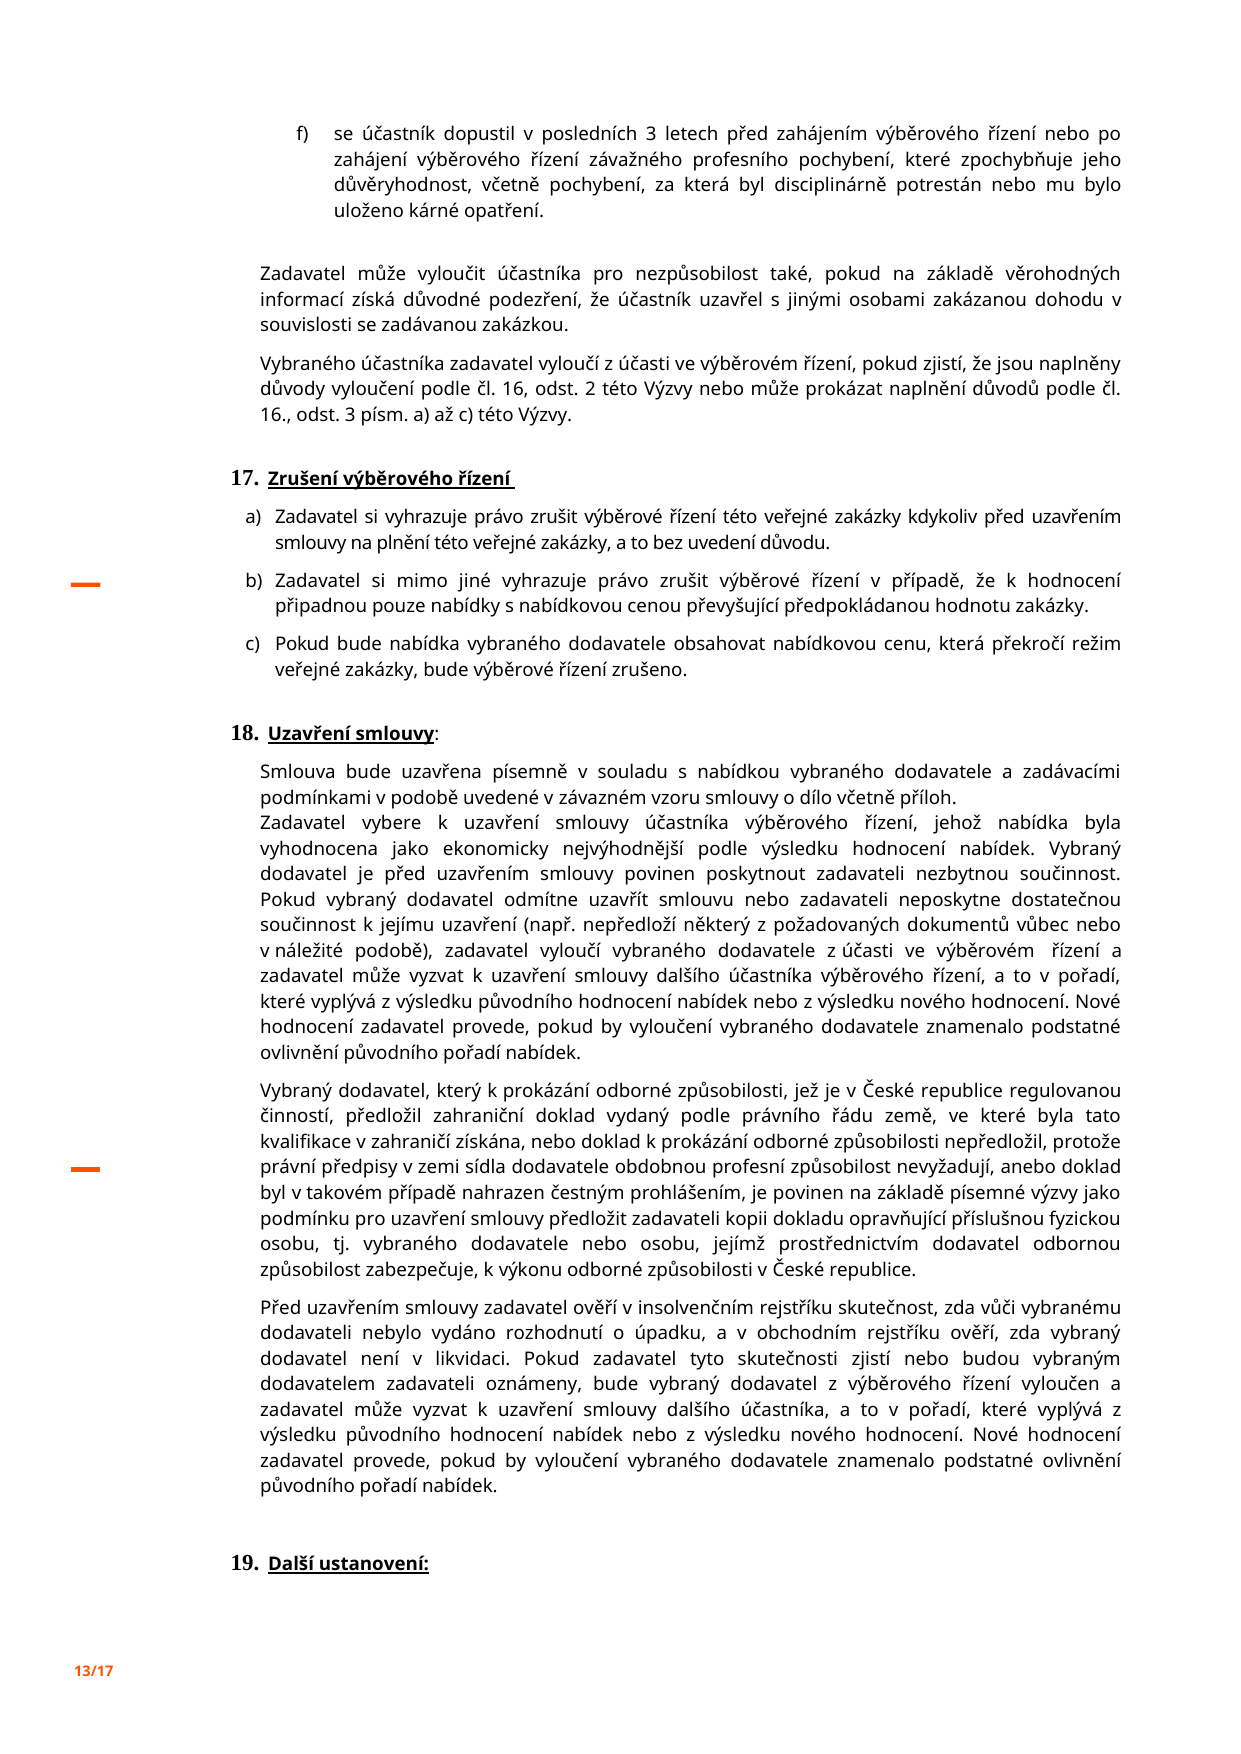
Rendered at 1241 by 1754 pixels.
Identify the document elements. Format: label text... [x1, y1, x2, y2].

text Zadavatel může vyloučit účastníka pro nezpůsobilost také, pokud na základě věrohodných informací získá důvodné podezření, že účastník uzavřel s jinými osobami zakázanou dohodu v souvislosti se zadávanou zakázkou. [260, 261, 1122, 337]
list Uzavření smlouvy: [230, 719, 1122, 746]
list se účastník dopustil v posledních 3 letech před zahájením výběrového řízení nebo po zahájení výběrového řízení závažného profesního pochybení, které zpochybňuje jeho důvěryhodnost, včetně pochybení, za která byl disciplinárně potrestán nebo mu bylo uloženo kárné opatření. [296, 121, 1122, 223]
list Zadavatel si mimo jiné vyhrazuje právo zrušit výběrové řízení v případě, že k hodnocení připadnou pouze nabídky s nabídkovou cenou převyšující předpokládanou hodnotu zakázky. [245, 567, 1122, 618]
text Vybraného účastníka zadavatel vyloučí z účasti ve výběrovém řízení, pokud zjistí, že jsou naplněny důvody vyloučení podle čl. 16, odst. 2 této Výzvy nebo může prokázat naplnění důvodů podle čl. 16., odst. 3 písm. a) až c) této Výzvy. [260, 350, 1122, 426]
text Před uzavřením smlouvy zadavatel ověří v insolvenčním rejstříku skutečnost, zda vůči vybranému dodavateli nebylo vydáno rozhodnutí o úpadku, a v obchodním rejstříku ověří, zda vybraný dodavatel není v likvidaci. Pokud zadavatel tyto skutečnosti zjistí nebo budou vybraným dodavatelem zadavateli oznámeny, bude vybraný dodavatel z výběrového řízení vyloučen a zadavatel může vyzvat k uzavření smlouvy dalšího účastníka, a to v pořadí, které vyplývá z výsledku původního hodnocení nabídek nebo z výsledku nového hodnocení. Nové hodnocení zadavatel provede, pokud by vyloučení vybraného dodavatele znamenalo podstatné ovlivnění původního pořadí nabídek. [260, 1294, 1122, 1498]
list Pokud bude nabídka vybraného dodavatele obsahovat nabídkovou cenu, která překročí režim veřejné zakázky, bude výběrové řízení zrušeno. [245, 631, 1122, 682]
text Zadavatel vybere k uzavření smlouvy účastníka výběrového řízení, jehož nabídka byla vyhodnocena jako ekonomicky nejvýhodnější podle výsledku hodnocení nabídek. Vybraný dodavatel je před uzavřením smlouvy povinen poskytnout zadavateli nezbytnou součinnost. Pokud vybraný dodavatel odmítne uzavřít smlouvu nebo zadavateli neposkytne dostatečnou součinnost k jejímu uzavření (např. nepředloží některý z požadovaných dokumentů vůbec nebo v náležité podobě), zadavatel vyloučí vybraného dodavatele z účasti ve výběrovém řízení a zadavatel může vyzvat k uzavření smlouvy dalšího účastníka výběrového řízení, a to v pořadí, které vyplývá z výsledku původního hodnocení nabídek nebo z výsledku nového hodnocení. Nové hodnocení zadavatel provede, pokud by vyloučení vybraného dodavatele znamenalo podstatné ovlivnění původního pořadí nabídek. [260, 809, 1122, 1065]
list Další ustanovení: [230, 1549, 1122, 1576]
list Zadavatel si vyhrazuje právo zrušit výběrové řízení této veřejné zakázky kdykoliv před uzavřením smlouvy na plnění této veřejné zakázky, a to bez uvedení důvodu. [245, 504, 1122, 555]
text Vybraný dodavatel, který k prokázání odborné způsobilosti, jež je v České republice regulovanou činností, předložil zahraniční doklad vydaný podle právního řádu země, ve které byla tato kvalifikace v zahraničí získána, nebo doklad k prokázání odborné způsobilosti nepředložil, protože právní předpisy v zemi sídla dodavatele obdobnou profesní způsobilost nevyžadují, anebo doklad byl v takovém případě nahrazen čestným prohlášením, je povinen na základě písemné výzvy jako podmínku pro uzavření smlouvy předložit zadavateli kopii dokladu opravňující příslušnou fyzickou osobu, tj. vybraného dodavatele nebo osobu, jejímž prostřednictvím dodavatel odbornou způsobilost zabezpečuje, k výkonu odborné způsobilosti v České republice. [260, 1077, 1122, 1281]
list Zrušení výběrového řízení [230, 464, 1122, 491]
text Smlouva bude uzavřena písemně v souladu s nabídkou vybraného dodavatele a zadávacími podmínkami v podobě uvedené v závazném vzoru smlouvy o dílo včetně příloh. [260, 758, 1122, 809]
